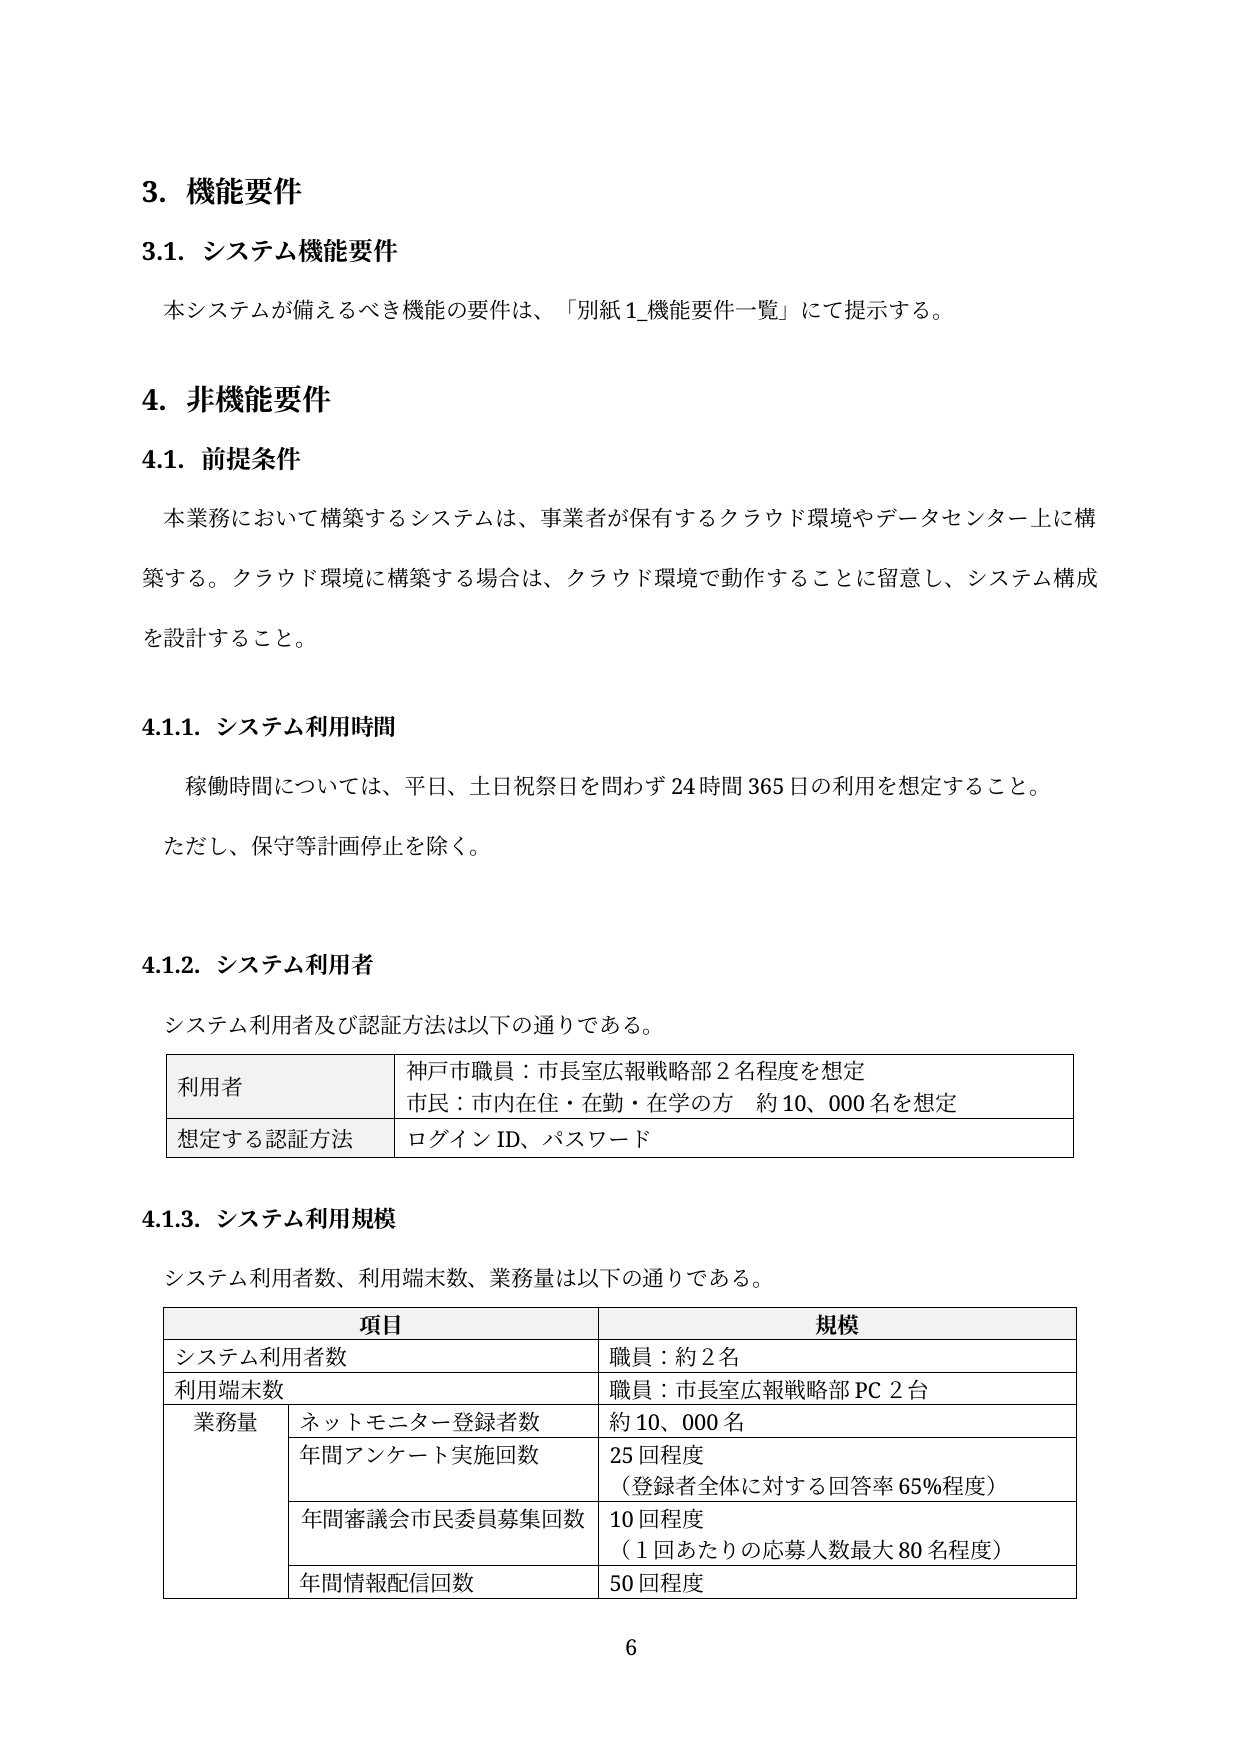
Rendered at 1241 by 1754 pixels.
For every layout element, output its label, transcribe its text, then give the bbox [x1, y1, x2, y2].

text 本業務において構築するシステムは、事業者が保有するクラウド環境やデータセンター上に構築する。クラウド環境に構築する場合は、クラウド環境で動作することに留意し、システム構成を設計すること。 [142, 487, 1098, 666]
subtitle システム利用者 [142, 934, 1098, 994]
table_cell システム利用者数 [164, 1340, 598, 1372]
text システム利用者及び認証方法は以下の通りである。 [142, 994, 1098, 1053]
table_cell 約10、000名 [599, 1405, 1076, 1437]
table_cell 想定する認証方法 [167, 1119, 394, 1157]
table_cell 職員：約２名 [599, 1340, 1076, 1372]
table_cell 50回程度 [599, 1566, 1076, 1598]
table_cell ネットモニター登録者数 [289, 1405, 598, 1437]
table_cell 業務量 [164, 1405, 288, 1598]
table_cell 年間審議会市民委員募集回数 [289, 1502, 598, 1565]
table_cell 年間アンケート実施回数 [289, 1438, 598, 1501]
table_cell 25回程度 （登録者全体に対する回答率65%程度） [599, 1438, 1076, 1501]
subtitle 機能要件 [142, 160, 1098, 219]
table_cell 年間情報配信回数 [289, 1566, 598, 1598]
table_cell 職員：市長室広報戦略部PC２台 [599, 1373, 1076, 1404]
subtitle 非機能要件 [142, 368, 1098, 428]
table_cell 10回程度 （１回あたりの応募人数最大80名程度） [599, 1502, 1076, 1565]
subtitle システム利用時間 [142, 696, 1098, 756]
table_header 規模 [599, 1308, 1076, 1339]
text システム利用者数、利用端末数、業務量は以下の通りである。 [142, 1247, 1098, 1307]
subtitle システム機能要件 [142, 219, 1098, 279]
table_cell 利用端末数 [164, 1373, 598, 1404]
table_cell ログインID、パスワード [395, 1119, 1073, 1157]
table_header 項目 [164, 1308, 598, 1339]
text ただし、保守等計画停止を除く。 [142, 815, 1098, 875]
table_header 神戸市職員：市長室広報戦略部２名程度を想定 市民：市内在住・在勤・在学の方 約10、000名を想定 [395, 1055, 1073, 1118]
subtitle 前提条件 [142, 428, 1098, 487]
text 本システムが備えるべき機能の要件は、「別紙1_機能要件一覧」にて提示する。 [142, 279, 1098, 338]
subtitle システム利用規模 [142, 1188, 1098, 1247]
table_header 利用者 [167, 1055, 394, 1118]
text 稼働時間については、平日、土日祝祭日を問わず24時間365日の利用を想定すること。 [142, 756, 1098, 815]
